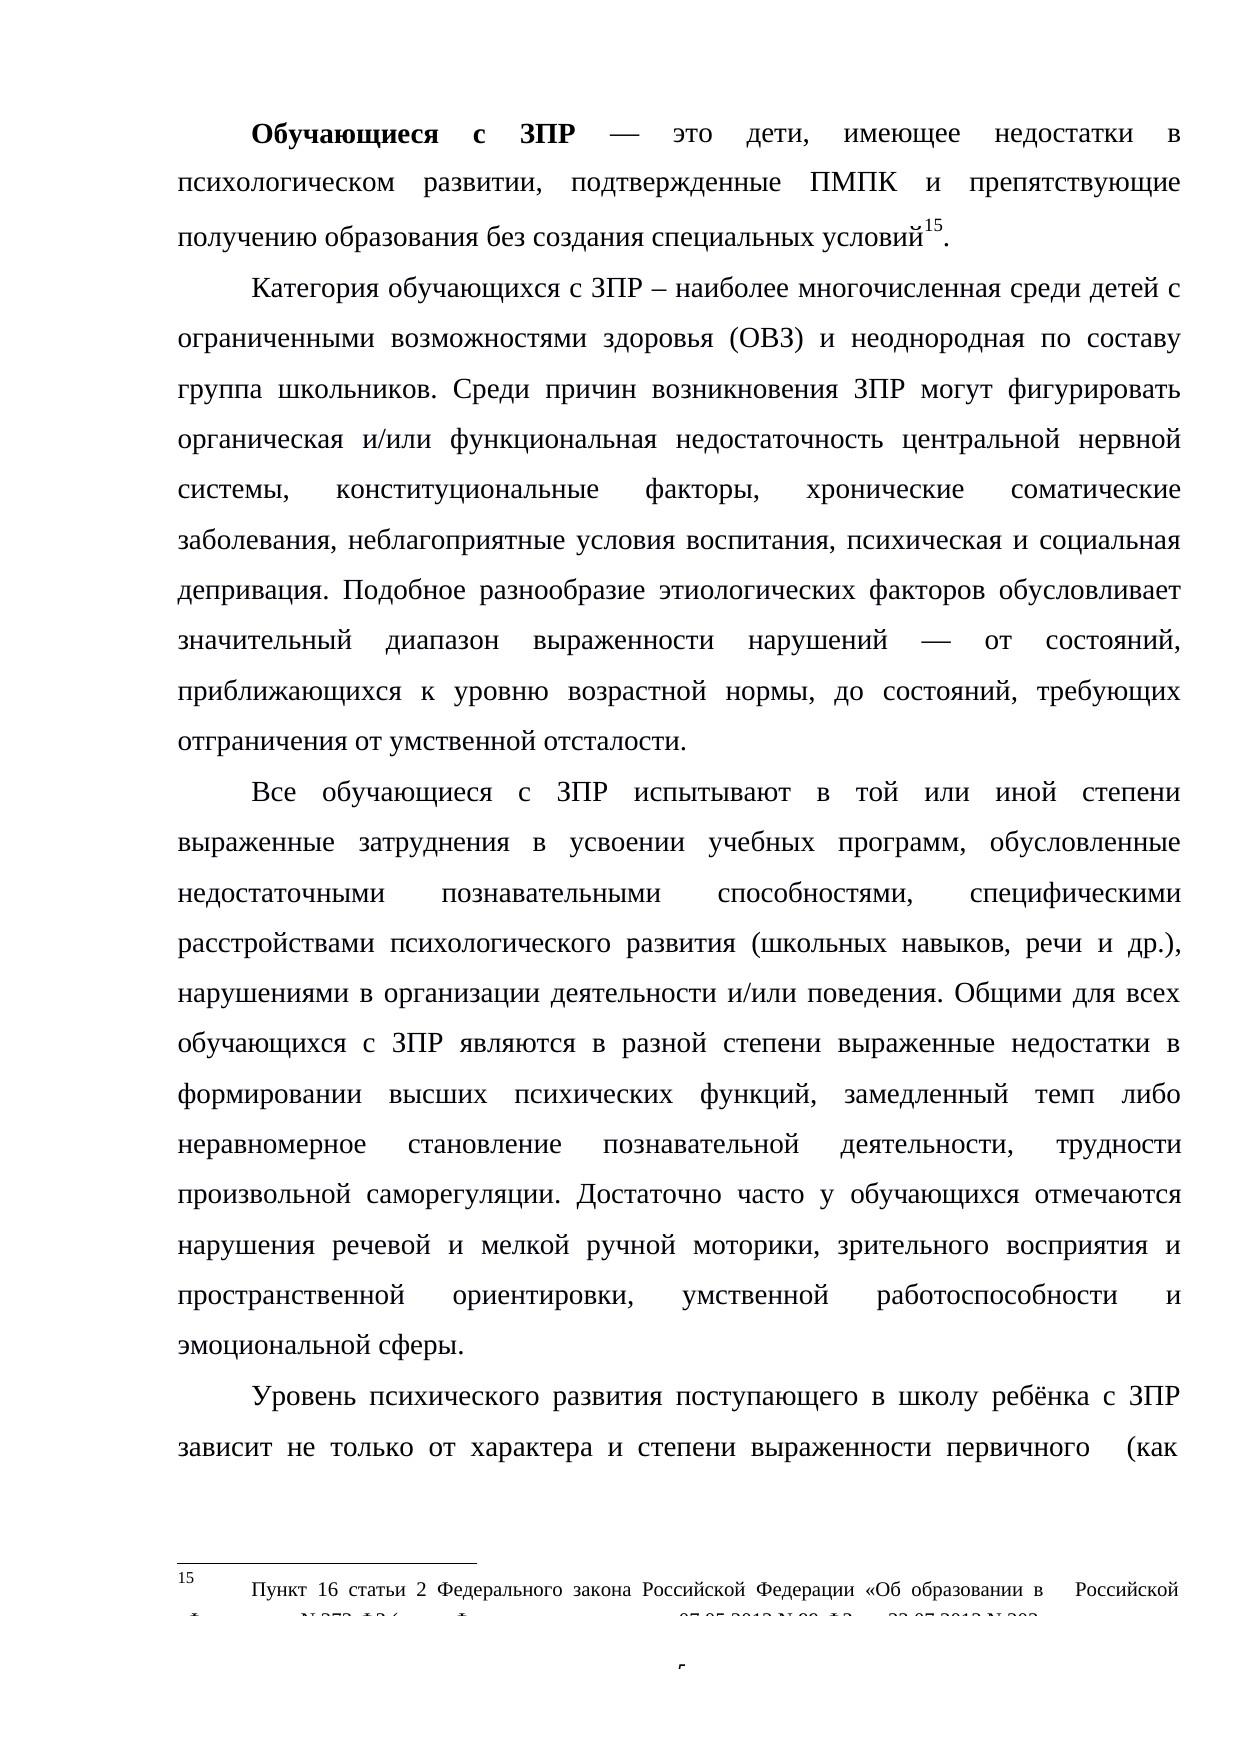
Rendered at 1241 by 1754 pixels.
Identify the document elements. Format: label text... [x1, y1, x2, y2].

text 15 Пункт 16 статьи 2 Федерального закона Российской Федерации «Об образовании в Российской [177, 1562, 1192, 1601]
text Обучающиеся с ЗПР — это дети, имеющее недостатки в психологическом развитии, подтвержденные ПМПК и препятствующие получению образования без создания специальных условий15. [177, 115, 1182, 253]
text Уровень психического развития поступающего в школу ребёнка с ЗПР зависит не только от характера и степени выраженности первичного (как [177, 1378, 1182, 1462]
text Все обучающиеся с ЗПР испытывают в той или иной степени выраженные затруднения в усвоении учебных программ, обусловленные недостаточными познавательными способностями, специфическими расстройствами психологического развития (школьных навыков, речи и др.), нарушениями в организации деятельности и/или поведения. Общими для всех обучающихся с ЗПР являются в разной степени выраженные недостатки в формировании высших психических функций, замедленный темп либо неравномерное становление познавательной деятельности, трудности произвольной саморегуляции. Достаточно часто у обучающихся отмечаются нарушения речевой и мелкой ручной моторики, зрительного восприятия и пространственной ориентировки, умственной работоспособности и эмоциональной сферы. [177, 774, 1182, 1361]
text Категория обучающихся с ЗПР – наиболее многочисленная среди детей с ограниченными возможностями здоровья (ОВЗ) и неоднородная по составу группа школьников. Среди причин возникновения ЗПР могут фигурировать органическая и/или функциональная недостаточность центральной нервной системы, конституциональные факторы, хронические соматические заболевания, неблагоприятные условия воспитания, психическая и социальная депривация. Подобное разнообразие этиологических факторов обусловливает значительный диапазон выраженности нарушений — от состояний, приближающихся к уровню возрастной нормы, до состояний, требующих отграничения от умственной отсталости. [177, 270, 1182, 757]
